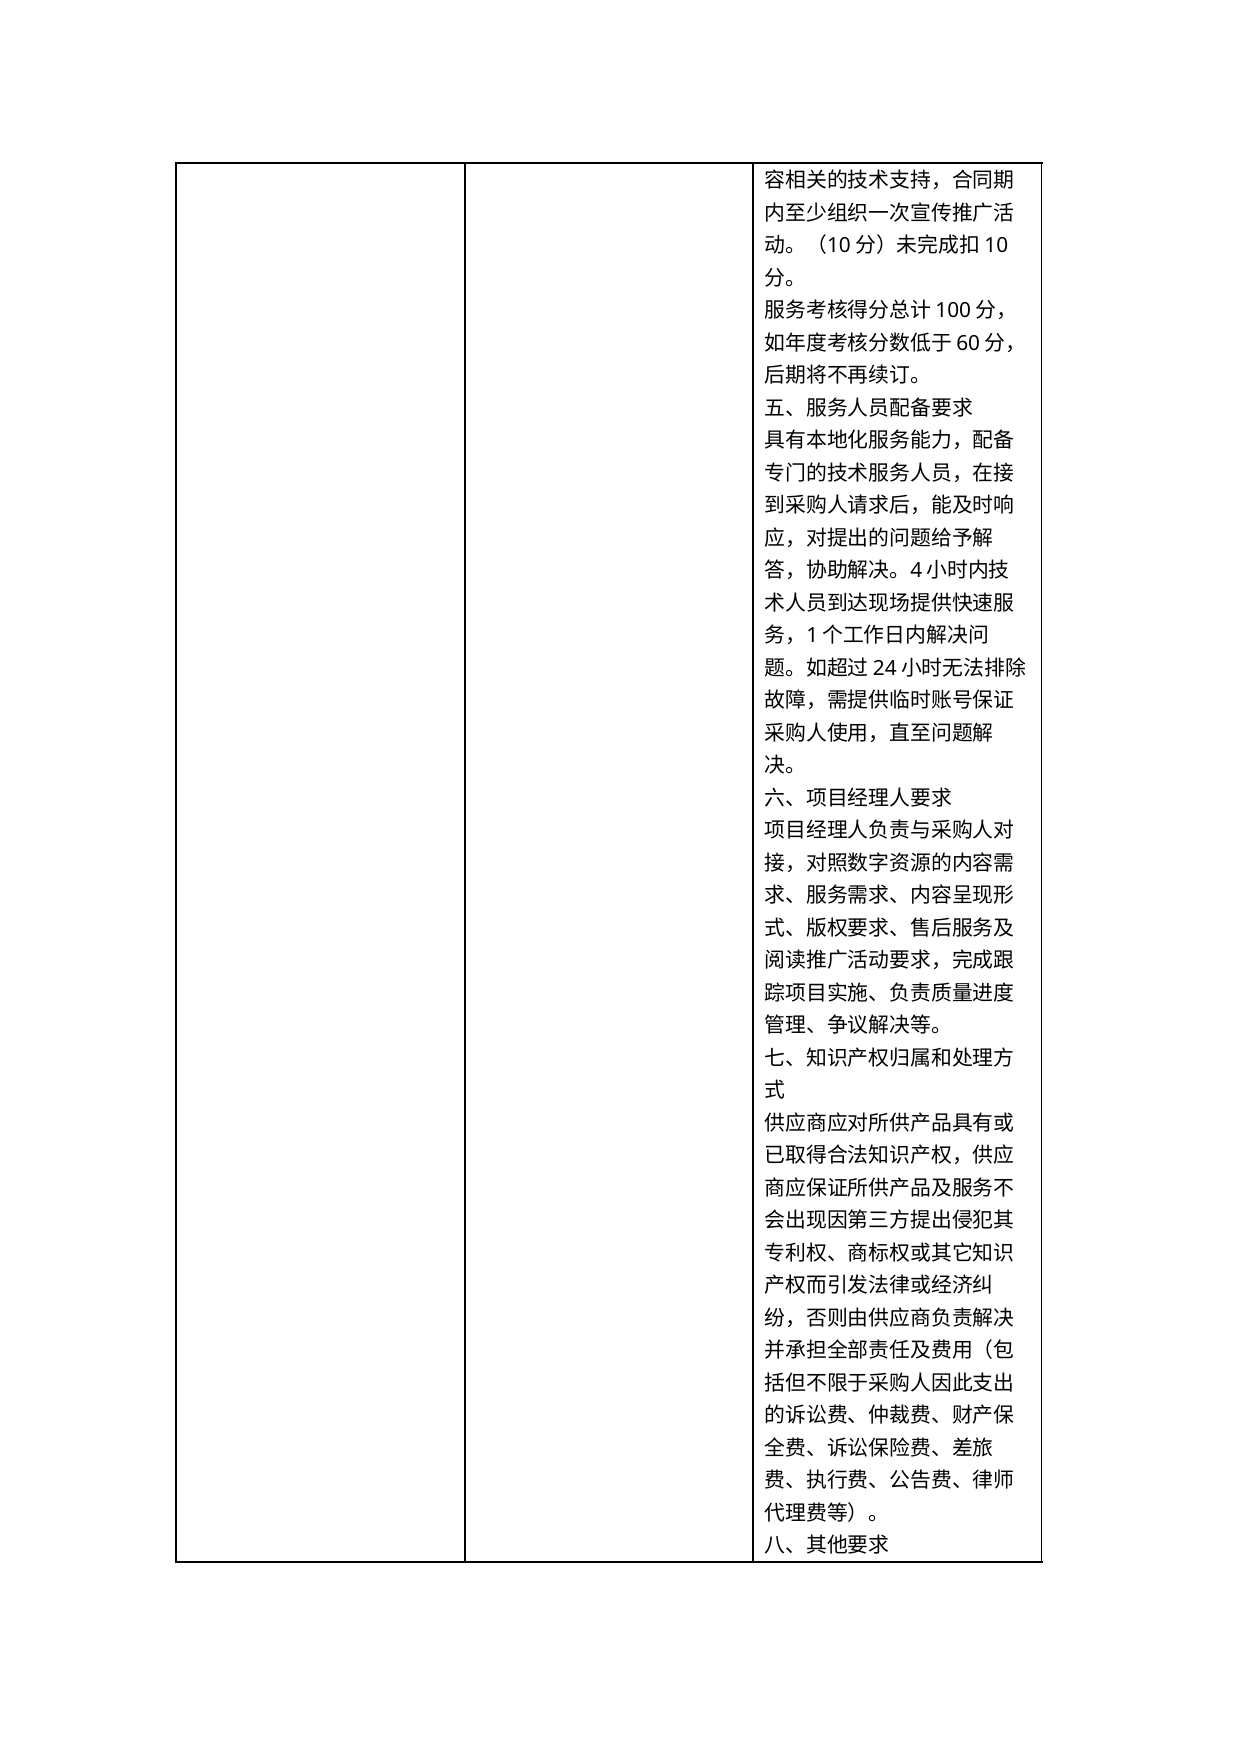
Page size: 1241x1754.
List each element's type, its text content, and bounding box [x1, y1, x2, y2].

table_cell 1 [177, 164, 464, 1561]
table_cell [466, 164, 752, 1561]
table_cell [754, 164, 1041, 1561]
